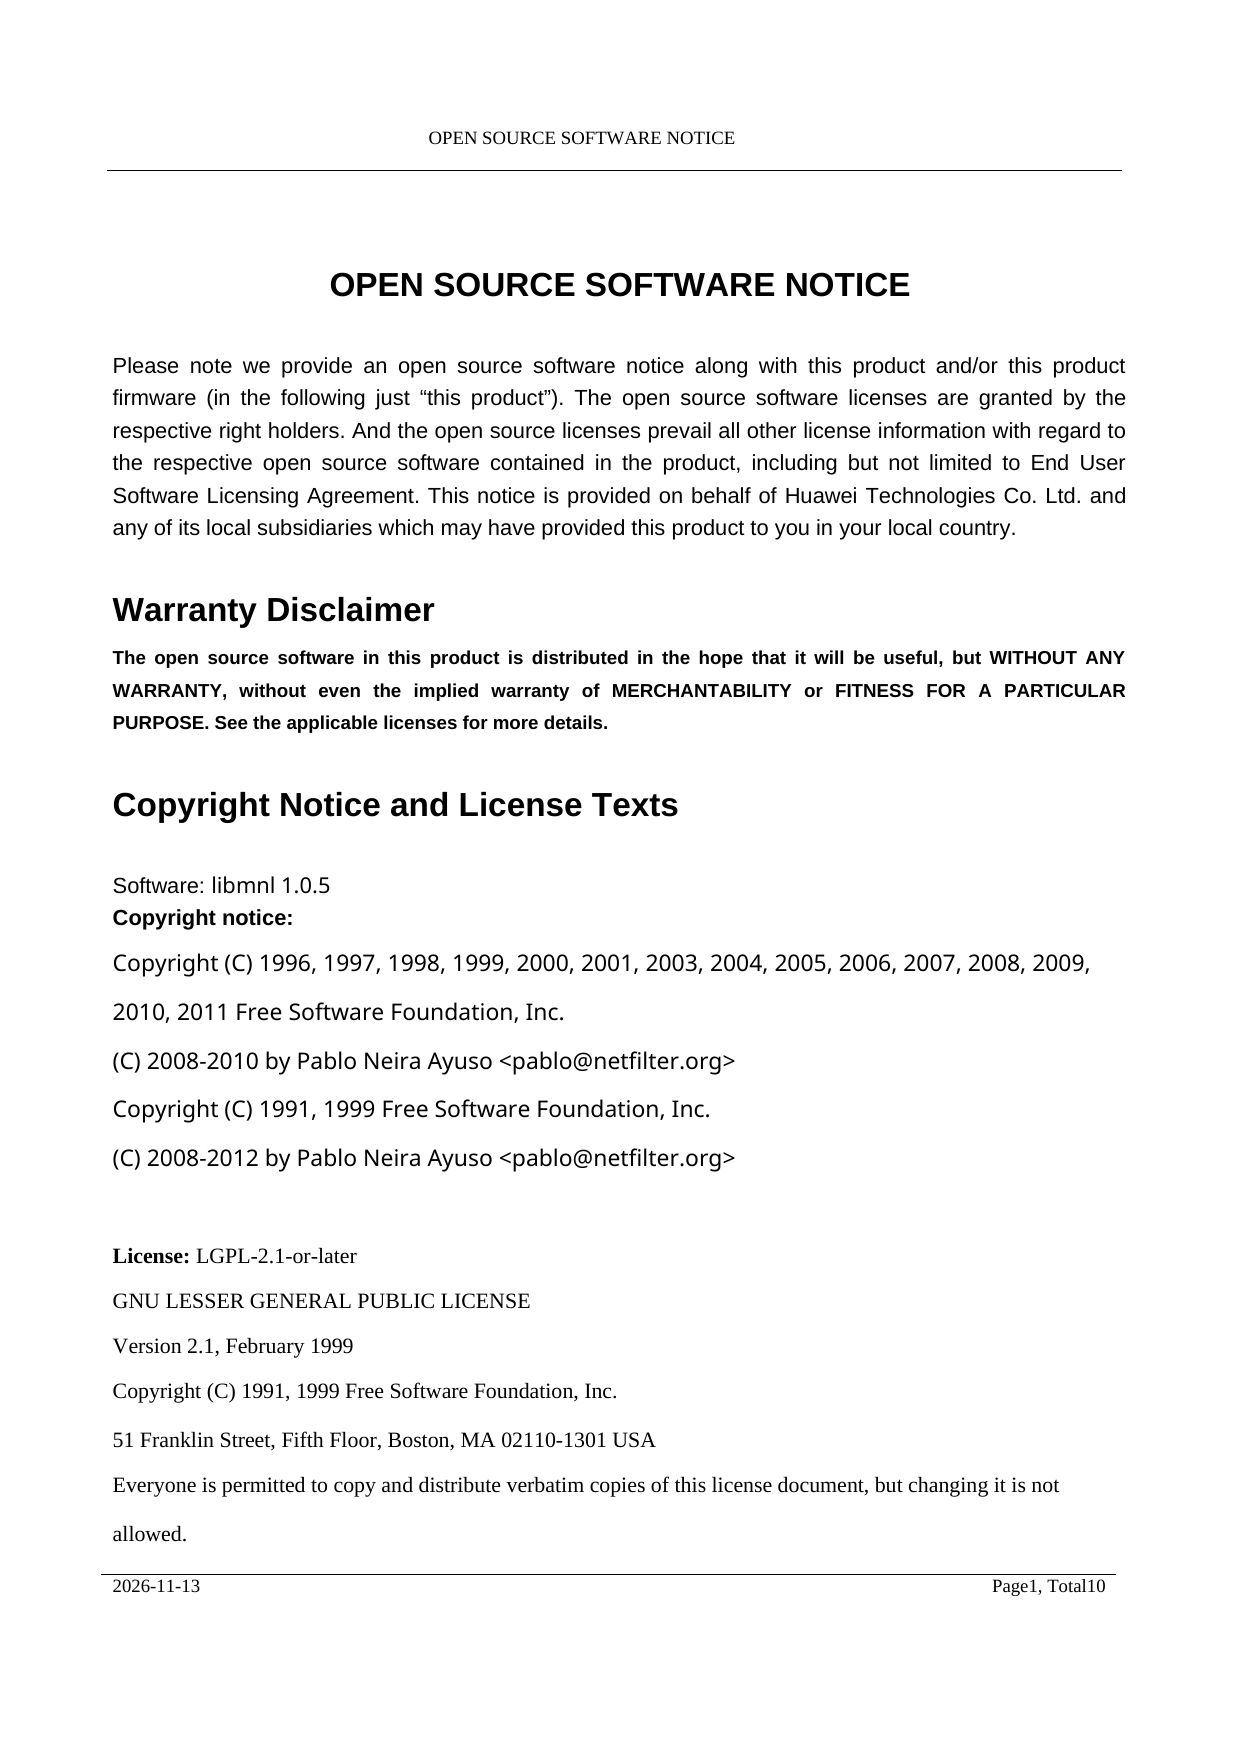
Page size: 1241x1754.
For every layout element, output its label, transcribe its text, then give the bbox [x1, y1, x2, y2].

text Copyright notice: [112, 901, 1128, 934]
text Software: libmnl 1.0.5 [112, 869, 1128, 901]
text Please note we provide an open source software notice along with this product and/or this product firmware (in the following just “this product”). The open source software licenses are granted by the respective right holders. And the open source licenses prevail all other license information with regard to the respective open source software contained in the product, including but not limited to End User Software Licensing Agreement. This notice is provided on behalf of Huawei Technologies Co. Ltd. and any of its local subsidiaries which may have provided this product to you in your local country. [112, 349, 1128, 544]
text GNU LESSER GENERAL PUBLIC LICENSE [112, 1284, 1128, 1317]
text Copyright Notice and License Texts [112, 771, 1128, 836]
text OPEN SOURCE SOFTWARE NOTICE [112, 251, 1128, 316]
text Copyright (C) 1991, 1999 Free Software Foundation, Inc. 51 Franklin Street, Fifth Floor, Boston, MA 02110-1301 USA [112, 1374, 1128, 1456]
text Warranty Disclaimer [112, 576, 1128, 641]
text Version 2.1, February 1999 [112, 1329, 1128, 1362]
text Copyright (C) 1996, 1997, 1998, 1999, 2000, 2001, 2003, 2004, 2005, 2006, 2007, 2008, 2009, 2010, 2011 Free Software Foundation, Inc. (C) 2008-2010 by Pablo Neira Ayuso <pablo@netfilter.org> Copyright (C) 1991, 1999 Free Software Foundation, Inc. (C) 2008-2012 by Pablo Neira Ayuso <pablo@netfilter.org> [112, 947, 1128, 1223]
text License: LGPL-2.1-or-later [112, 1239, 1128, 1272]
text The open source software in this product is distributed in the hope that it will be useful, but WITHOUT ANY WARRANTY, without even the implied warranty of MERCHANTABILITY or FITNESS FOR A PARTICULAR PURPOSE. See the applicable licenses for more details. [112, 641, 1128, 739]
text Everyone is permitted to copy and distribute verbatim copies of this license document, but changing it is not allowed. [112, 1468, 1128, 1549]
